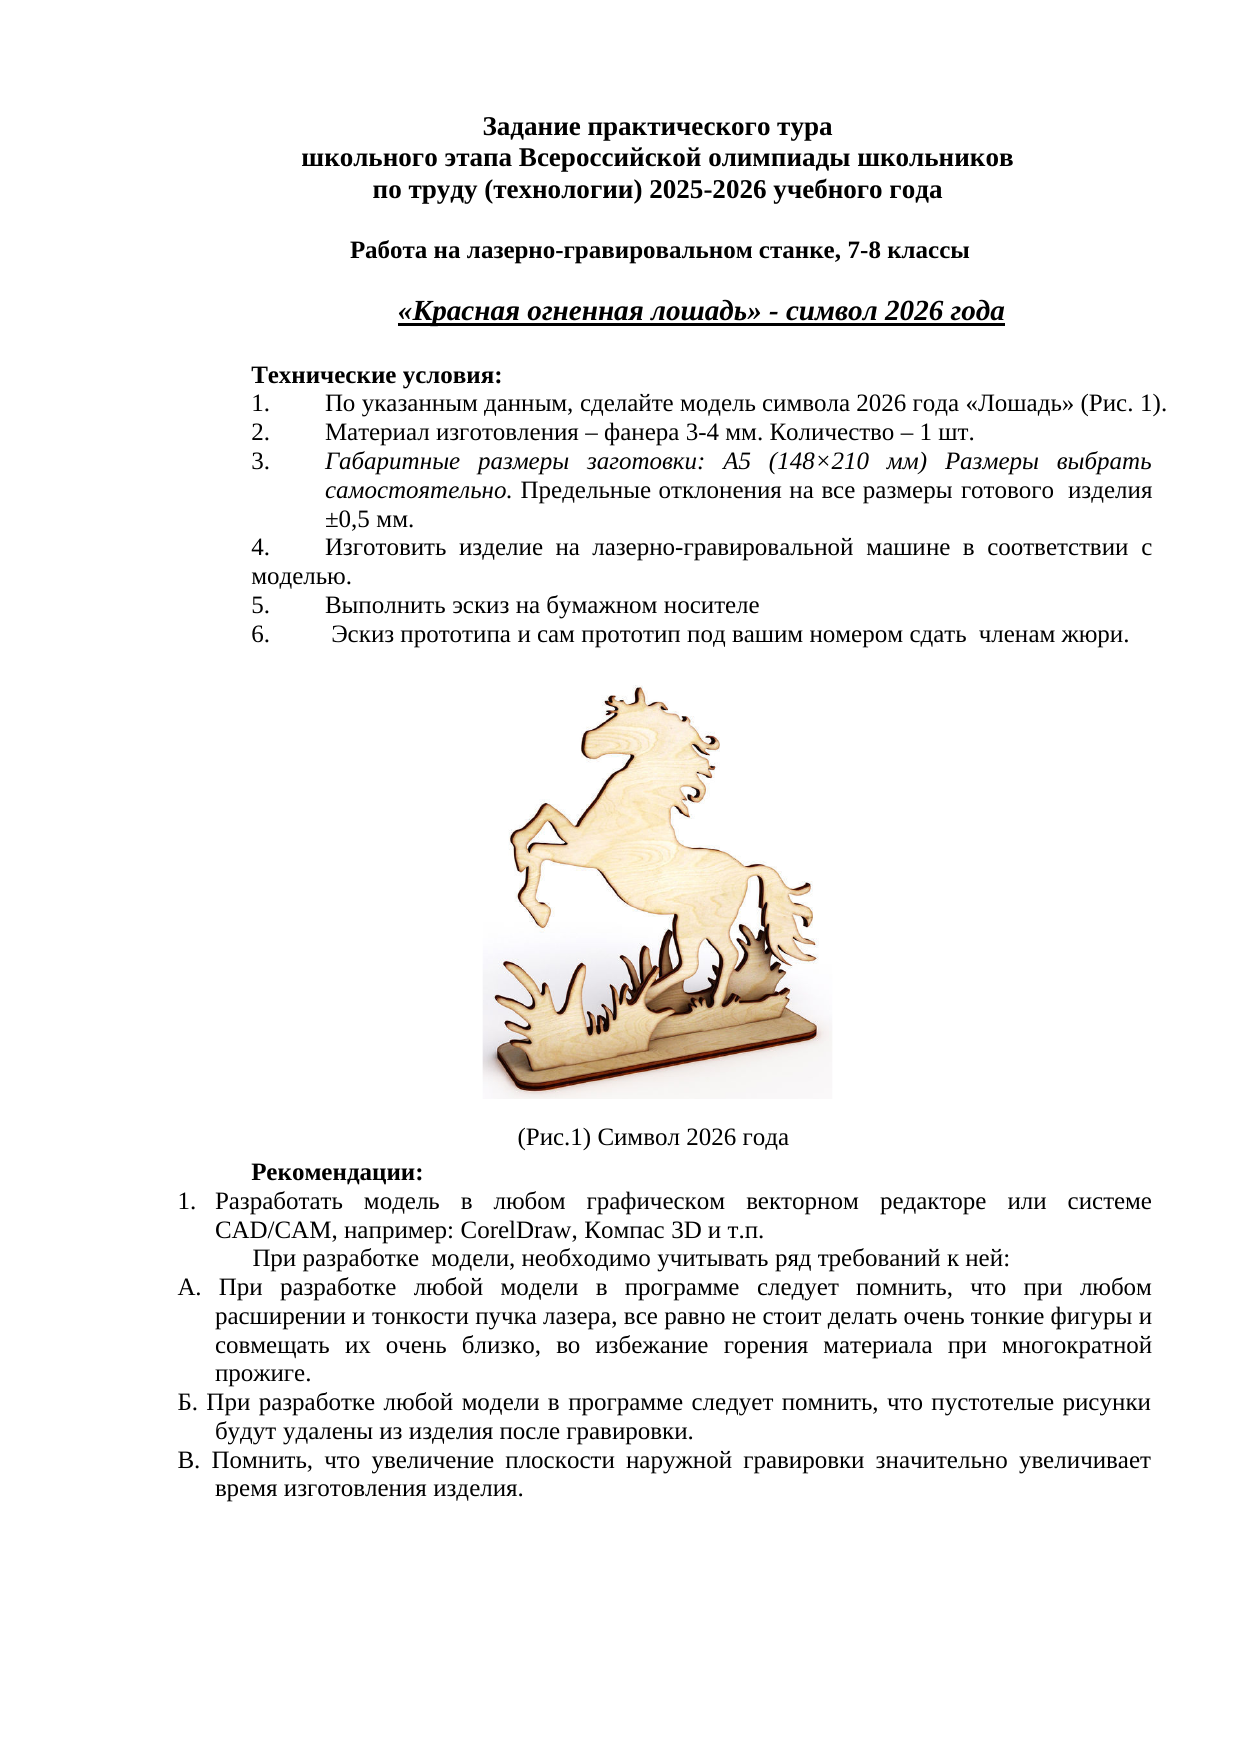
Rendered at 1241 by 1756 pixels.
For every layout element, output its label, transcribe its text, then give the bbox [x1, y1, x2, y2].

text При разработке модели, необходимо учитывать ряд требований к ней: [252, 1243, 1194, 1272]
list По указанным данным, сделайте модель символа 2026 года «Лошадь» (Рис. 1). [251, 389, 1194, 417]
text А. При разработке любой модели в программе следует помнить, что при любом расширении и тонкости пучка лазера, все равно не стоит делать очень тонкие фигуры и совмещать их очень близко, во избежание горения материала при многократной прожиге. [177, 1272, 1152, 1387]
list Материал изготовления – фанера 3-4 мм. Количество – 1 шт. [251, 417, 1194, 446]
list Изготовить изделие на лазерно-гравировальной машине в соответствии с моделью. [251, 532, 1152, 590]
text В. Помнить, что увеличение плоскости наружной гравировки значительно увеличивает время изготовления изделия. [177, 1445, 1152, 1502]
text Б. При разработке любой модели в программе следует помнить, что пустотелые рисунки будут удалены из изделия после гравировки. [177, 1387, 1152, 1445]
picture [482, 674, 833, 1099]
list Габаритные размеры заготовки: А5 (148×210 мм) Размеры выбрать самостоятельно. Предельные отклонения на все размеры готового изделия ±0,5 мм. [251, 446, 1152, 532]
text школьного этапа Всероссийской олимпиады школьников [121, 142, 1194, 173]
text Задание практического тура [121, 110, 1194, 142]
subtitle Работа на лазерно-гравировальном станке, 7-8 классы [121, 235, 1198, 264]
text (Рис.1) Символ 2026 года [206, 1122, 1100, 1150]
text по труду (технологии) 2025-2026 учебного года [121, 173, 1194, 204]
list Разработать модель в любом графическом векторном редакторе или системе CAD/CAM, например: CorelDraw, Компас 3D и т.п. [177, 1186, 1152, 1243]
text «Красная огненная лошадь» - символ 2026 года [303, 293, 1100, 327]
list Эскиз прототипа и сам прототип под вашим номером сдать членам жюри. [251, 619, 1194, 647]
subtitle Технические условия: [251, 360, 1194, 389]
list Выполнить эскиз на бумажном носителе [251, 590, 1194, 619]
subtitle Рекомендации: [251, 1157, 1194, 1186]
